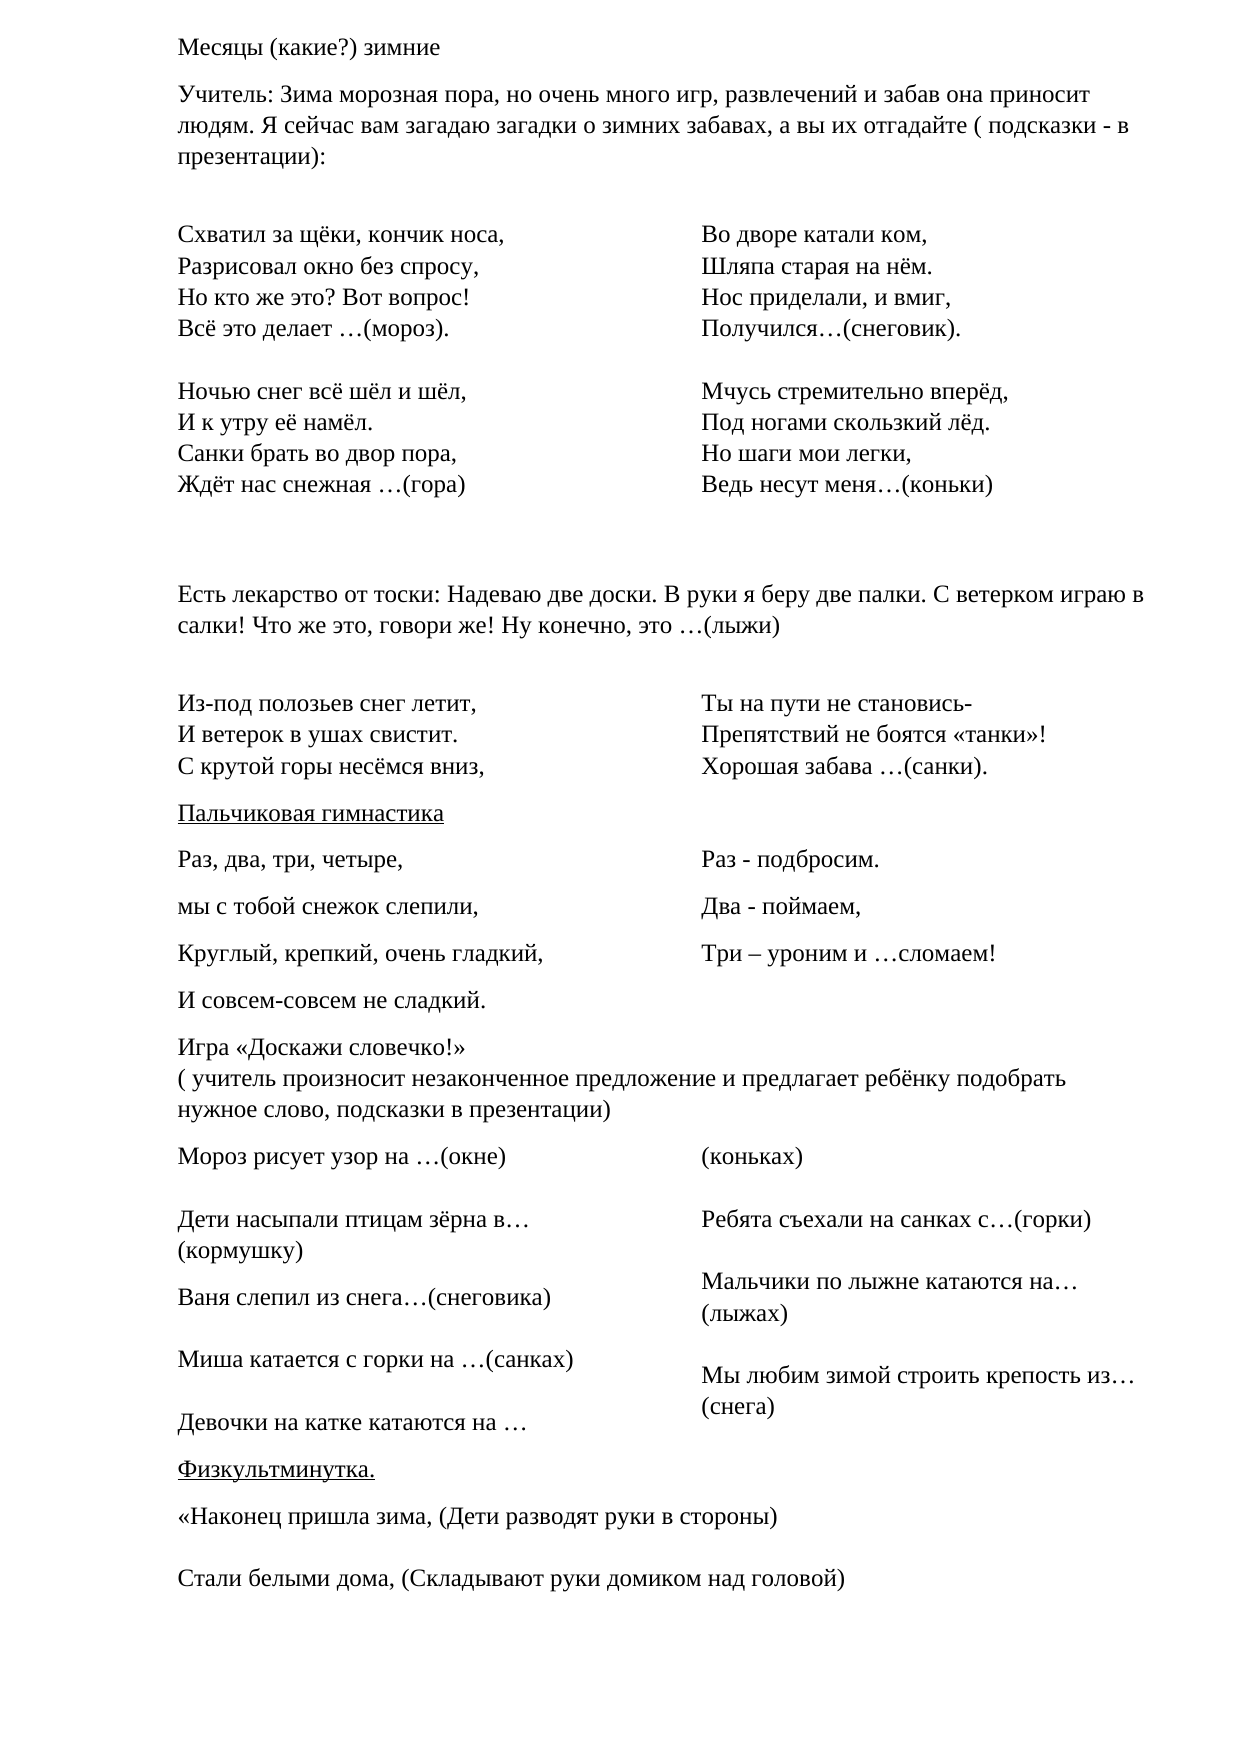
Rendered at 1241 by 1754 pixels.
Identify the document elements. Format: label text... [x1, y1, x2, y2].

text Круглый, крепкий, очень гладкий, [177, 936, 627, 967]
text Мороз рисует узор на …(окне) Дети насыпали птицам зёрна в…(кормушку) [177, 1139, 627, 1264]
text Пальчиковая гимнастика [177, 795, 1152, 826]
text Два - поймаем, [701, 889, 1152, 920]
text Схватил за щёки, кончик носа, Разрисовал окно без спросу, Но кто же это? Вот вопрос! Всё это делает …(мороз). Ночью снег всё шёл и шёл, И к утру её намёл. Санки брать во двор пора, Ждёт нас снежная …(гора) Во дворе катали ком, Шляпа старая на нём. Нос приделали, и вмиг, Получился…(снеговик). Мчусь стремительно вперёд, Под ногами скользкий лёд. Но шаги мои легки, Ведь несут меня…(коньки) [701, 217, 1152, 498]
text Раз - подбросим. [701, 842, 1152, 873]
text Раз, два, три, четыре, [177, 842, 627, 873]
text Ваня слепил из снега…(снеговика) Миша катается с горки на …(санках) Девочки на катке катаются на …(коньках) Ребята съехали на санках с…(горки) Мальчики по лыжне катаются на…(лыжах) Мы любим зимой строить крепость из…(снега) [177, 1279, 627, 1436]
text Из-под полозьев снег летит, И ветерок в ушах свистит. С крутой горы несёмся вниз, Ты на пути не становись- Препятствий не боятся «танки»! Хорошая забава …(санки). [701, 686, 1152, 779]
text Схватил за щёки, кончик носа, Разрисовал окно без спросу, Но кто же это? Вот вопрос! Всё это делает …(мороз). Ночью снег всё шёл и шёл, И к утру её намёл. Санки брать во двор пора, Ждёт нас снежная …(гора) Во дворе катали ком, Шляпа старая на нём. Нос приделали, и вмиг, Получился…(снеговик). Мчусь стремительно вперёд, Под ногами скользкий лёд. Но шаги мои легки, Ведь несут меня…(коньки) [177, 217, 627, 529]
text Месяцы (какие?) зимние [177, 29, 1152, 61]
text Учитель: Зима морозная пора, но очень много игр, развлечений и забав она приносит людям. Я сейчас вам загадаю загадки о зимних забавах, а вы их отгадайте ( подсказки - в презентации): [177, 76, 1152, 201]
text Физкультминутка. [177, 1451, 1152, 1483]
text Игра «Доскажи словечко!» ( учитель произносит незаконченное предложение и предлагает ребёнку подобрать нужное слово, подсказки в презентации) [177, 1029, 1152, 1123]
text Ваня слепил из снега…(снеговика) Миша катается с горки на …(санках) Девочки на катке катаются на …(коньках) Ребята съехали на санках с…(горки) Мальчики по лыжне катаются на…(лыжах) Мы любим зимой строить крепость из…(снега) [701, 1139, 1152, 1420]
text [177, 1498, 1152, 1623]
text Есть лекарство от тоски: Надеваю две доски. В руки я беру две палки. С ветерком играю в салки! Что же это, говори же! Ну конечно, это …(лыжи) [177, 545, 1152, 670]
text Три – уроним и …сломаем! [701, 936, 1152, 967]
text мы с тобой снежок слепили, [177, 889, 627, 920]
text Из-под полозьев снег летит, И ветерок в ушах свистит. С крутой горы несёмся вниз, Ты на пути не становись- Препятствий не боятся «танки»! Хорошая забава …(санки). [177, 686, 627, 779]
text И совсем-совсем не сладкий. [177, 983, 627, 1014]
